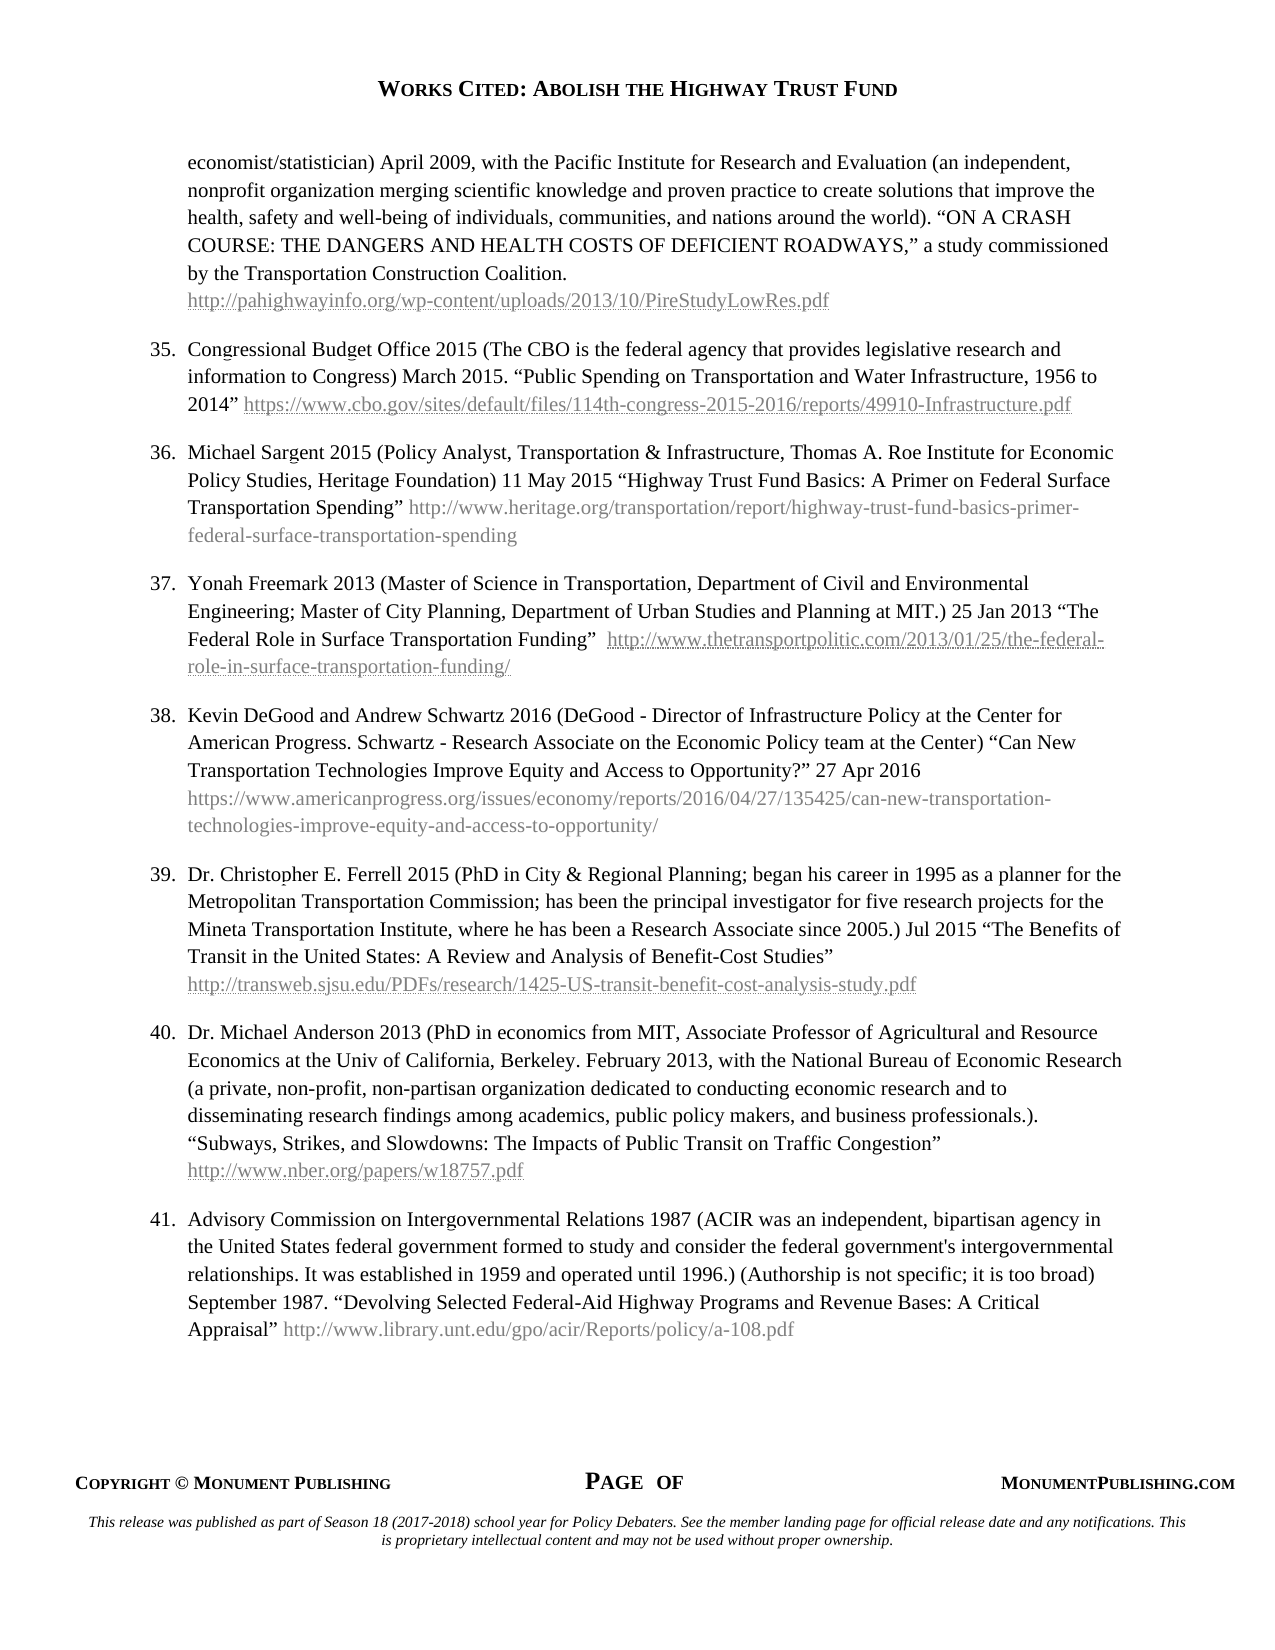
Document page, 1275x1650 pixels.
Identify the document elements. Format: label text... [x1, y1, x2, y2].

text Michael Sargent 2015 (Policy Analyst, Transportation & Infrastructure, Thomas A. Roe Institute for Economic Policy Studies, Heritage Foundation) 11 May 2015 “Highway Trust Fund Basics: A Primer on Federal Surface Transportation Spending” http://www.heritage.org/transportation/report/highway-trust-fund-basics-primer-federal-surface-transportation-spending [150, 440, 1125, 547]
text Dr. Michael Anderson 2013 (PhD in economics from MIT, Associate Professor of Agricultural and Resource Economics at the Univ of California, Berkeley. February 2013, with the National Bureau of Economic Research (a private, non-profit, non-partisan organization dedicated to conducting economic research and to disseminating research findings among academics, public policy makers, and business professionals.). “Subways, Strikes, and Slowdowns: The Impacts of Public Transit on Traffic Congestion” http://www.nber.org/papers/w18757.pdf [150, 1020, 1125, 1182]
text Dr. Christopher E. Ferrell 2015 (PhD in City & Regional Planning; began his career in 1995 as a planner for the Metropolitan Transportation Commission; has been the principal investigator for five research projects for the Mineta Transportation Institute, where he has been a Research Associate since 2005.) Jul 2015 “The Benefits of Transit in the United States: A Review and Analysis of Benefit-Cost Studies” http://transweb.sjsu.edu/PDFs/research/1425-US-transit-benefit-cost-analysis-study.pdf [150, 861, 1125, 996]
text Kevin DeGood and Andrew Schwartz 2016 (DeGood - Director of Infrastructure Policy at the Center for American Progress. Schwartz - Research Associate on the Economic Policy team at the Center) “Can New Transportation Technologies Improve Equity and Access to Opportunity?” 27 Apr 2016 https://www.americanprogress.org/issues/economy/reports/2016/04/27/135425/can-new-transportation-technologies-improve-equity-and-access-to-opportunity/ [150, 703, 1125, 837]
text Congressional Budget Office 2015 (The CBO is the federal agency that provides legislative research and information to Congress) March 2015. “Public Spending on Transportation and Water Infrastructure, 1956 to 2014” https://www.cbo.gov/sites/default/files/114th-congress-2015-2016/reports/49910-Infrastructure.pdf [150, 336, 1125, 416]
text Yonah Freemark 2013 (Master of Science in Transportation, Department of Civil and Environmental Engineering; Master of City Planning, Department of Urban Studies and Planning at MIT.) 25 Jan 2013 “The Federal Role in Surface Transportation Funding” http://www.thetransportpolitic.com/2013/01/25/the-federal-role-in-surface-transportation-funding/ [150, 571, 1125, 678]
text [150, 150, 1125, 312]
text Advisory Commission on Intergovernmental Relations 1987 (ACIR was an independent, bipartisan agency in the United States federal government formed to study and consider the federal government's intergovernmental relationships. It was established in 1959 and operated until 1996.) (Authorship is not specific; it is too broad) September 1987. “Devolving Selected Federal-Aid Highway Programs and Revenue Bases: A Critical Appraisal” http://www.library.unt.edu/gpo/acir/Reports/policy/a-108.pdf [150, 1207, 1125, 1341]
